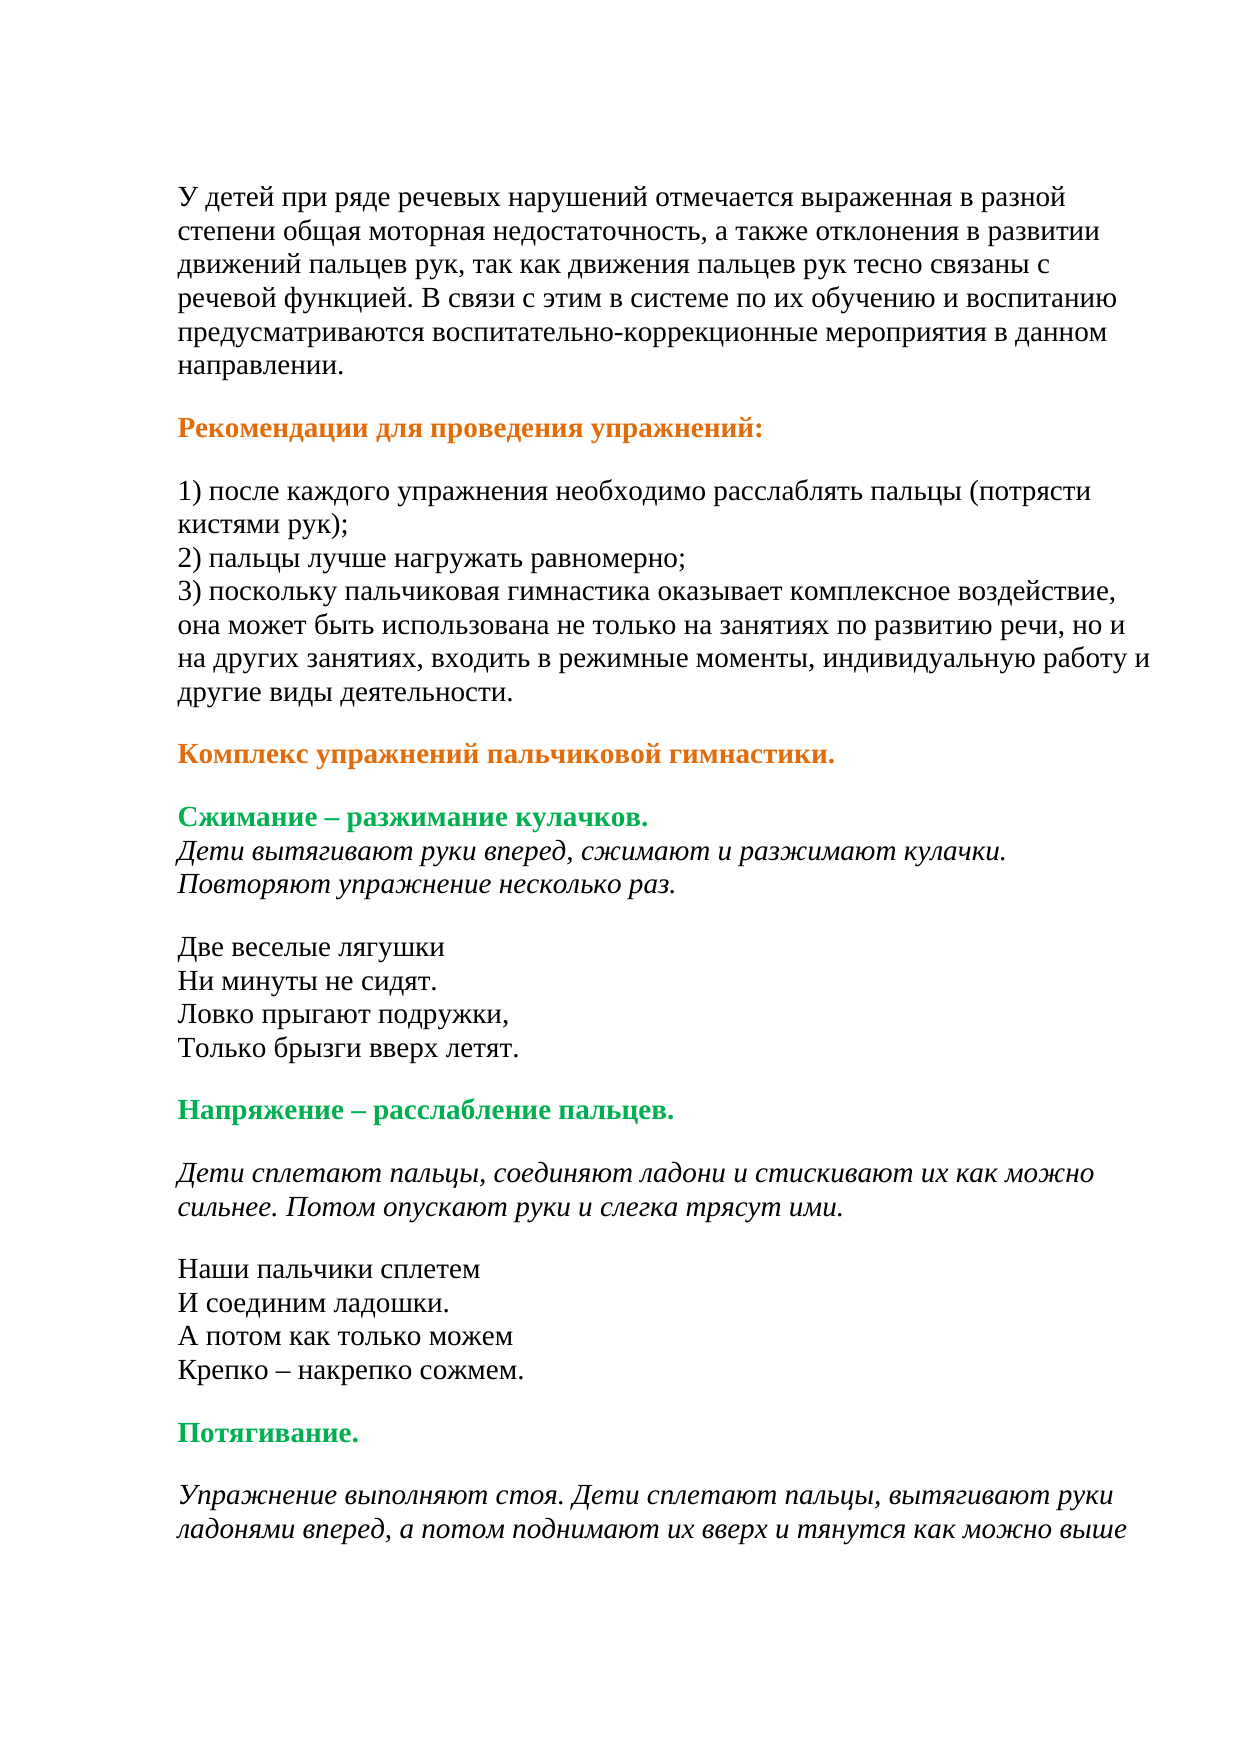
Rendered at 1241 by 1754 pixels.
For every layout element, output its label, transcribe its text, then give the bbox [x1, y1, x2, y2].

text Дети сплетают пальцы, соединяют ладони и стискивают их как можно сильнее. Потом опускают руки и слегка трясут ими. [177, 1155, 1152, 1222]
text Напряжение – расслабление пальцев. [177, 1092, 1152, 1126]
text Две веселые лягушки Ни минуты не сидят. Ловко прыгают подружки, Только брызги вверх летят. [177, 929, 1152, 1063]
text Упражнение выполняют стоя. Дети сплетают пальцы, вытягивают руки ладонями вперед, а потом поднимают их вверх и тянутся как можно выше [177, 1477, 1152, 1544]
text Потягивание. [177, 1415, 1152, 1448]
text Комплекс упражнений пальчиковой гимнастики. [177, 737, 1152, 770]
text Сжимание – разжимание кулачков. Дети вытягивают руки вперед, сжимают и разжимают кулачки. Повторяют упражнение несколько раз. [177, 799, 1152, 900]
text 1) после каждого упражнения необходимо расслаблять пальцы (потрясти кистями рук); 2) пальцы лучше нагружать равномерно; 3) поскольку пальчиковая гимнастика оказывает комплексное воздействие, она может быть использована не только на занятиях по развитию речи, но и на других занятиях, входить в режимные моменты, индивидуальную работу и другие виды деятельности. [177, 473, 1152, 707]
text У детей при ряде речевых нарушений отмечается выраженная в разной степени общая моторная недостаточность, а также отклонения в развитии движений пальцев рук, так как движения пальцев рук тесно связаны с речевой функцией. В связи с этим в системе по их обучению и воспитанию предусматриваются воспитательно-коррекционные мероприятия в данном направлении. [177, 179, 1152, 381]
text Наши пальчики сплетем И соединим ладошки. А потом как только можем Крепко – накрепко сожмем. [177, 1251, 1152, 1386]
text Рекомендации для проведения упражнений: [177, 410, 1152, 443]
